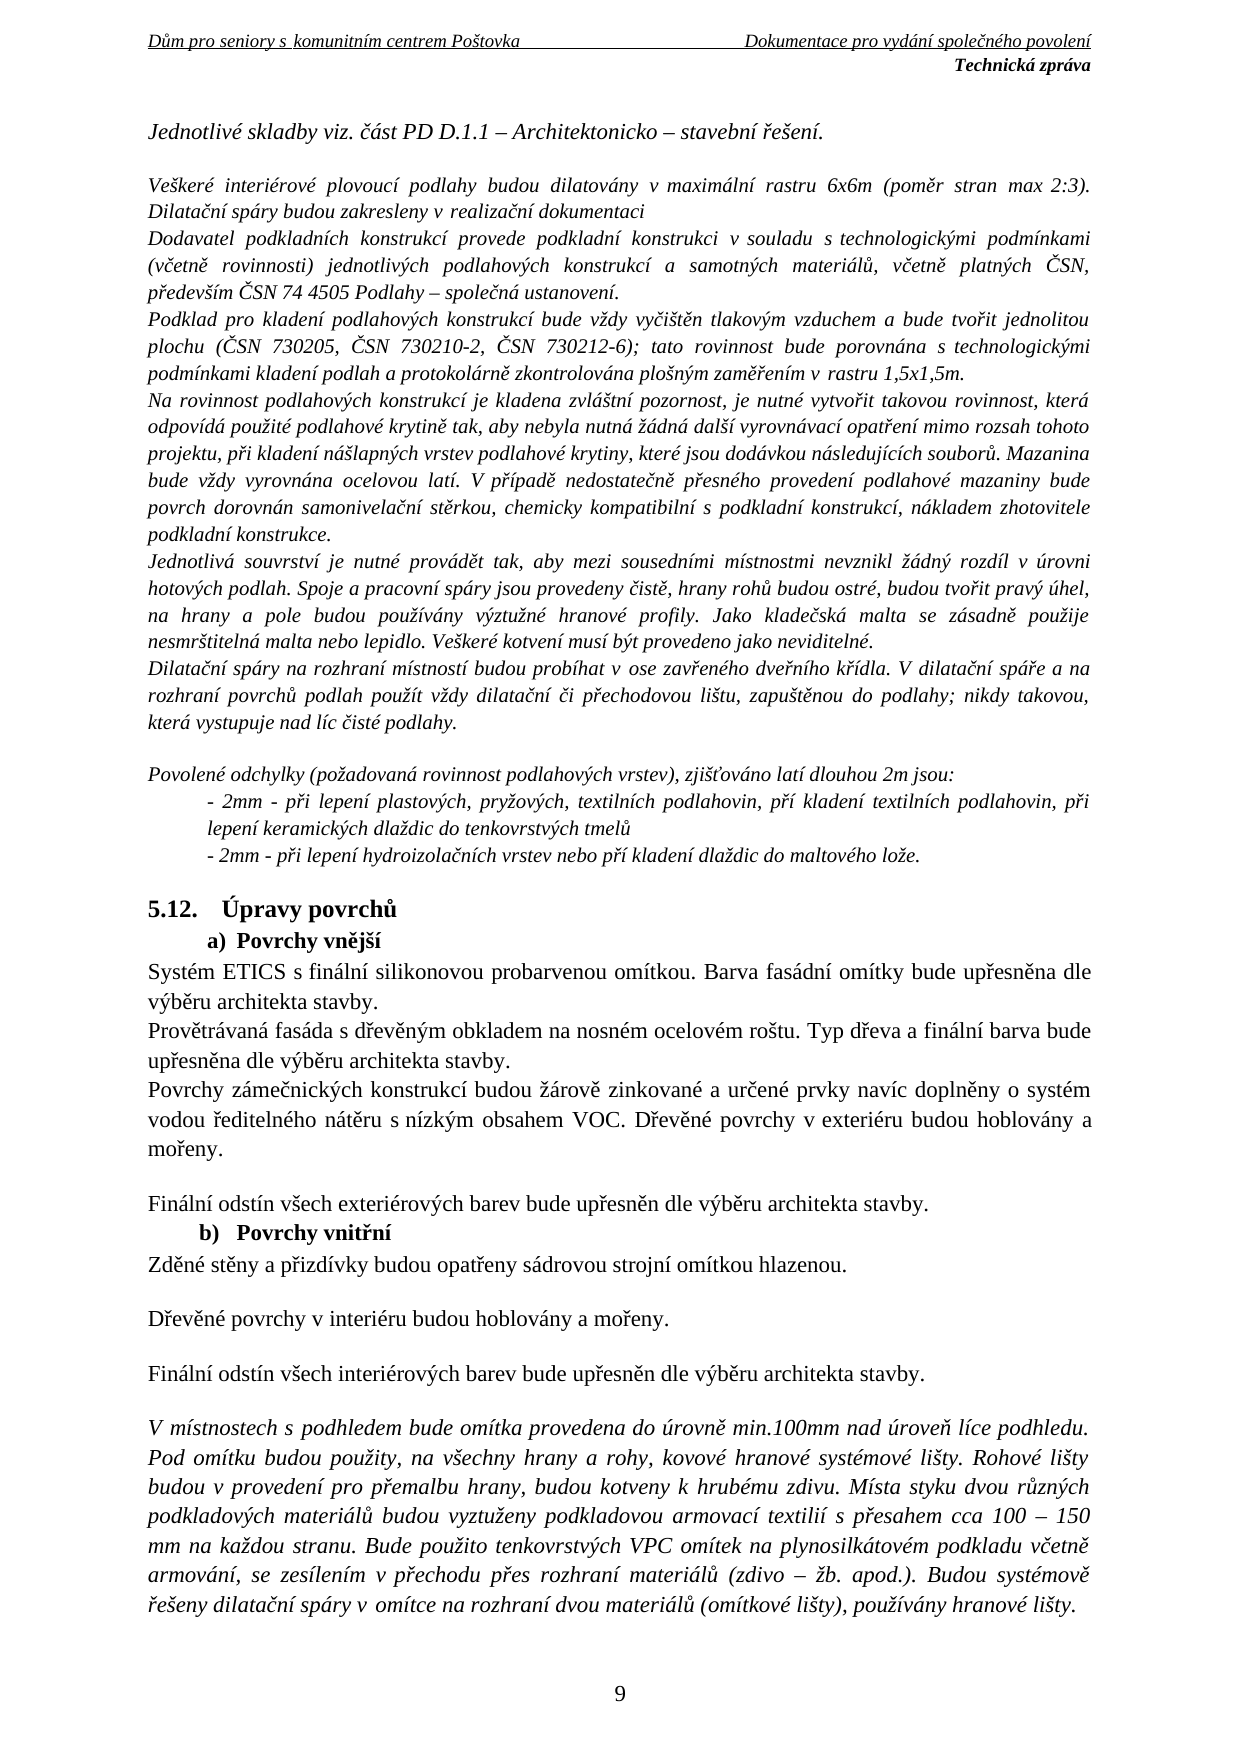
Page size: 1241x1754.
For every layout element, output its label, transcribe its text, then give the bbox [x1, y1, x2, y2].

text Dilatační spáry na rozhraní místností budou probíhat v ose zavřeného dveřního křídla. V dilatační spáře a na rozhraní povrchů podlah použít vždy dilatační či přechodovou lištu, zapuštěnou do podlahy; nikdy takovou, která vystupuje nad líc čisté podlahy. [148, 656, 1092, 734]
text - 2mm - při lepení plastových, pryžových, textilních podlahovin, pří kladení textilních podlahovin, při lepení keramických dlaždic do tenkovrstvých tmelů [207, 789, 1092, 840]
text Povolené odchylky (požadovaná rovinnost podlahových vrstev), zjišťováno latí dlouhou 2m jsou: [148, 762, 1092, 786]
text - 2mm - při lepení hydroizolačních vrstev nebo pří kladení dlaždic do maltového lože. [207, 843, 1092, 867]
text V místnostech s podhledem bude omítka provedena do úrovně min.100mm nad úroveň líce podhledu. Pod omítku budou použity, na všechny hrany a rohy, kovové hranové systémové lišty. Rohové lišty budou v provedení pro přemalbu hrany, budou kotveny k hrubému zdivu. Místa styku dvou různých podkladových materiálů budou vyztuženy podkladovou armovací textilií s přesahem cca 100 – 150 mm na každou stranu. Bude použito tenkovrstvých VPC omítek na plynosilkátovém podkladu včetně armování, se zesílením v přechodu přes rozhraní materiálů (zdivo – žb. apod.). Budou systémově řešeny dilatační spáry v omítce na rozhraní dvou materiálů (omítkové lišty), používány hranové lišty. [148, 1414, 1092, 1617]
text Na rovinnost podlahových konstrukcí je kladena zvláštní pozornost, je nutné vytvořit takovou rovinnost, která odpovídá použité podlahové krytině tak, aby nebyla nutná žádná další vyrovnávací opatření mimo rozsah tohoto projektu, při kladení nášlapných vrstev podlahové krytiny, které jsou dodávkou následujících souborů. Mazanina bude vždy vyrovnána ocelovou latí. V případě nedostatečně přesného provedení podlahové mazaniny bude povrch dorovnán samonivelační stěrkou, chemicky kompatibilní s podkladní konstrukcí, nákladem zhotovitele podkladní konstrukce. [148, 388, 1092, 546]
text Provětrávaná fasáda s dřevěným obkladem na nosném ocelovém roštu. Typ dřeva a finální barva bude upřesněna dle výběru architekta stavby. [148, 1017, 1092, 1073]
text Finální odstín všech exteriérových barev bude upřesněn dle výběru architekta stavby. [148, 1189, 1092, 1216]
text Povrchy zámečnických konstrukcí budou žárově zinkované a určené prvky navíc doplněny o systém vodou ředitelného nátěru s nízkým obsahem VOC. Dřevěné povrchy v exteriéru budou hoblovány a mořeny. [148, 1076, 1092, 1161]
text Dodavatel podkladních konstrukcí provede podkladní konstrukci v souladu s technologickými podmínkami (včetně rovinnosti) jednotlivých podlahových konstrukcí a samotných materiálů, včetně platných ČSN, především ČSN 74 4505 Podlahy – společná ustanovení. [148, 226, 1092, 304]
text 5.12. Úpravy povrchů [148, 894, 1092, 923]
text Veškeré interiérové plovoucí podlahy budou dilatovány v maximální rastru 6x6m (poměr stran max 2:3). Dilatační spáry budou zakresleny v realizační dokumentaci [148, 173, 1092, 223]
text Jednotlivé skladby viz. část PD D.1.1 – Architektonicko – stavební řešení. [148, 118, 1092, 144]
list Povrchy vnější [207, 927, 1092, 953]
text Systém ETICS s finální silikonovou probarvenou omítkou. Barva fasádní omítky bude upřesněna dle výběru architekta stavby. [148, 958, 1092, 1014]
text Zděné stěny a přizdívky budou opatřeny sádrovou strojní omítkou hlazenou. [148, 1251, 1092, 1277]
text Podklad pro kladení podlahových konstrukcí bude vždy vyčištěn tlakovým vzduchem a bude tvořit jednolitou plochu (ČSN 730205, ČSN 730210-2, ČSN 730212-6); tato rovinnost bude porovnána s technologickými podmínkami kladení podlah a protokolárně zkontrolována plošným zaměřením v rastru 1,5x1,5m. [148, 307, 1092, 385]
text Jednotlivá souvrství je nutné provádět tak, aby mezi sousedními místnostmi nevznikl žádný rozdíl v úrovni hotových podlah. Spoje a pracovní spáry jsou provedeny čistě, hrany rohů budou ostré, budou tvořit pravý úhel, na hrany a pole budou používány výztužné hranové profily. Jako kladečská malta se zásadně použije nesmrštitelná malta nebo lepidlo. Veškeré kotvení musí být provedeno jako neviditelné. [148, 549, 1092, 653]
text Finální odstín všech interiérových barev bude upřesněn dle výběru architekta stavby. [148, 1359, 1092, 1386]
text Povrchy vnitřní [199, 1219, 1092, 1245]
text Dřevěné povrchy v interiéru budou hoblovány a mořeny. [148, 1305, 1092, 1331]
